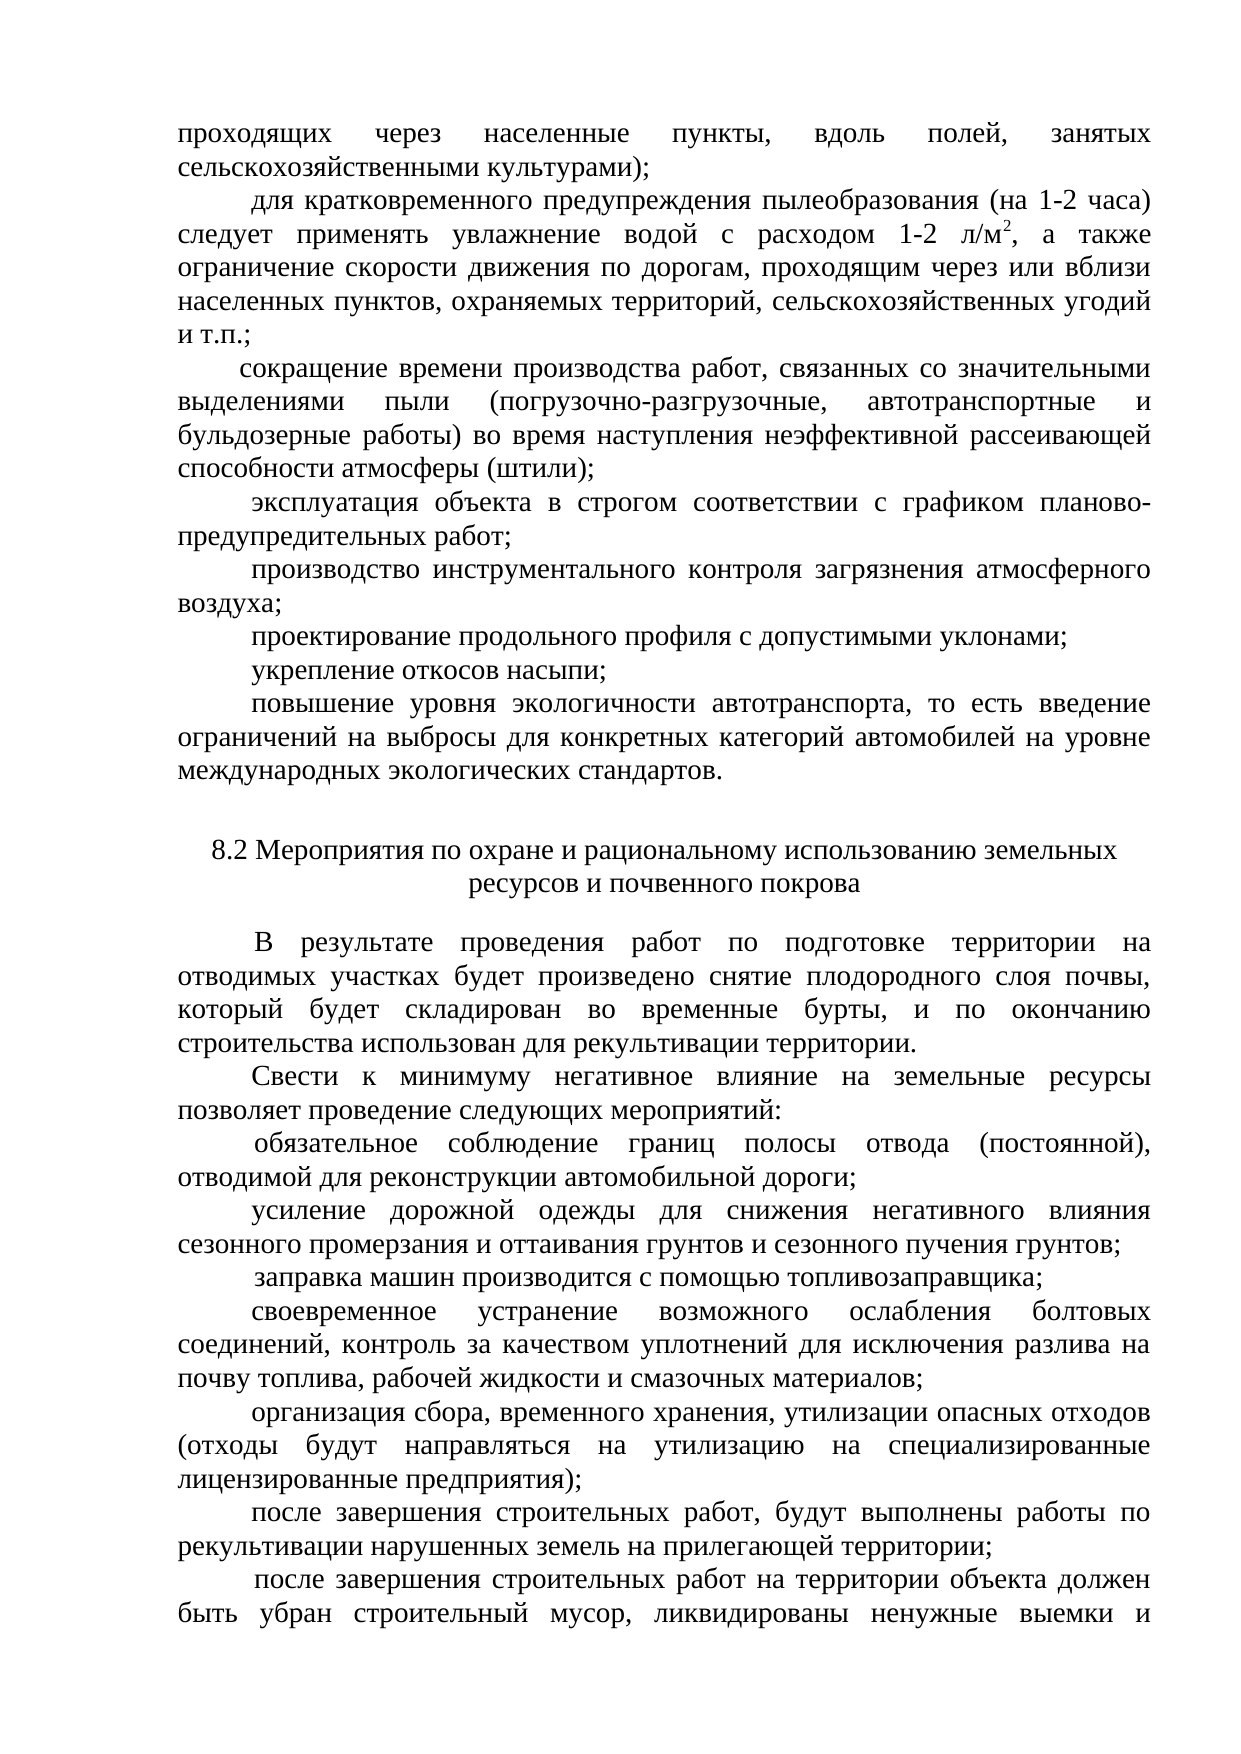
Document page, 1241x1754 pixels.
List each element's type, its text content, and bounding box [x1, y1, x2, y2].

list сокращение времени производства работ, связанных со значительными выделениями пыли (погрузочно-разгрузочные, автотранспортные и бульдозерные работы) во время наступления неэффективной рассеивающей способности атмосферы (штили); [177, 350, 1152, 484]
text повышение уровня экологичности автотранспорта, то есть введение ограничений на выбросы для конкретных категорий автомобилей на уровне международных экологических стандартов. [177, 685, 1152, 786]
list после завершения строительных работ, будут выполнены работы по рекультивации нарушенных земель на прилегающей территории; [177, 1494, 1152, 1561]
list для кратковременного предупреждения пылеобразования (на 1-2 часа) следует применять увлажнение водой с расходом 1-2 л/м2, а также ограничение скорости движения по дорогам, проходящим через или вблизи населенных пунктов, охраняемых территорий, сельскохозяйственных угодий и т.п.; [177, 182, 1152, 350]
text производство инструментального контроля загрязнения атмосферного воздуха; [177, 551, 1152, 618]
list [177, 1561, 1152, 1628]
text эксплуатация объекта в строгом соответствии с графиком планово-предупредительных работ; [177, 484, 1152, 551]
text укрепление откосов насыпи; [177, 652, 1152, 685]
text В результате проведения работ по подготовке территории на отводимых участках будет произведено снятие плодородного слоя почвы, который будет складирован во временные бурты, и по окончанию строительства использован для рекультивации территории. [177, 924, 1152, 1058]
text Свести к минимуму негативное влияние на земельные ресурсы позволяет проведение следующих мероприятий: [177, 1058, 1152, 1125]
text проектирование продольного профиля с допустимыми уклонами; [177, 618, 1152, 652]
list своевременное устранение возможного ослабления болтовых соединений, контроль за качеством уплотнений для исключения разлива на почву топлива, рабочей жидкости и смазочных материалов; [177, 1293, 1152, 1394]
list организация сбора, временного хранения, утилизации опасных отходов (отходы будут направляться на утилизацию на специализированные лицензированные предприятия); [177, 1394, 1152, 1494]
text 8.2 Мероприятия по охране и рациональному использованию земельных ресурсов и почвенного покрова [177, 832, 1152, 899]
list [177, 115, 1152, 182]
list усиление дорожной одежды для снижения негативного влияния сезонного промерзания и оттаивания грунтов и сезонного пучения грунтов; [177, 1192, 1152, 1259]
list обязательное соблюдение границ полосы отвода (постоянной), отводимой для реконструкции автомобильной дороги; [177, 1125, 1152, 1192]
list заправка машин производится с помощью топливозаправщика; [254, 1259, 1152, 1293]
